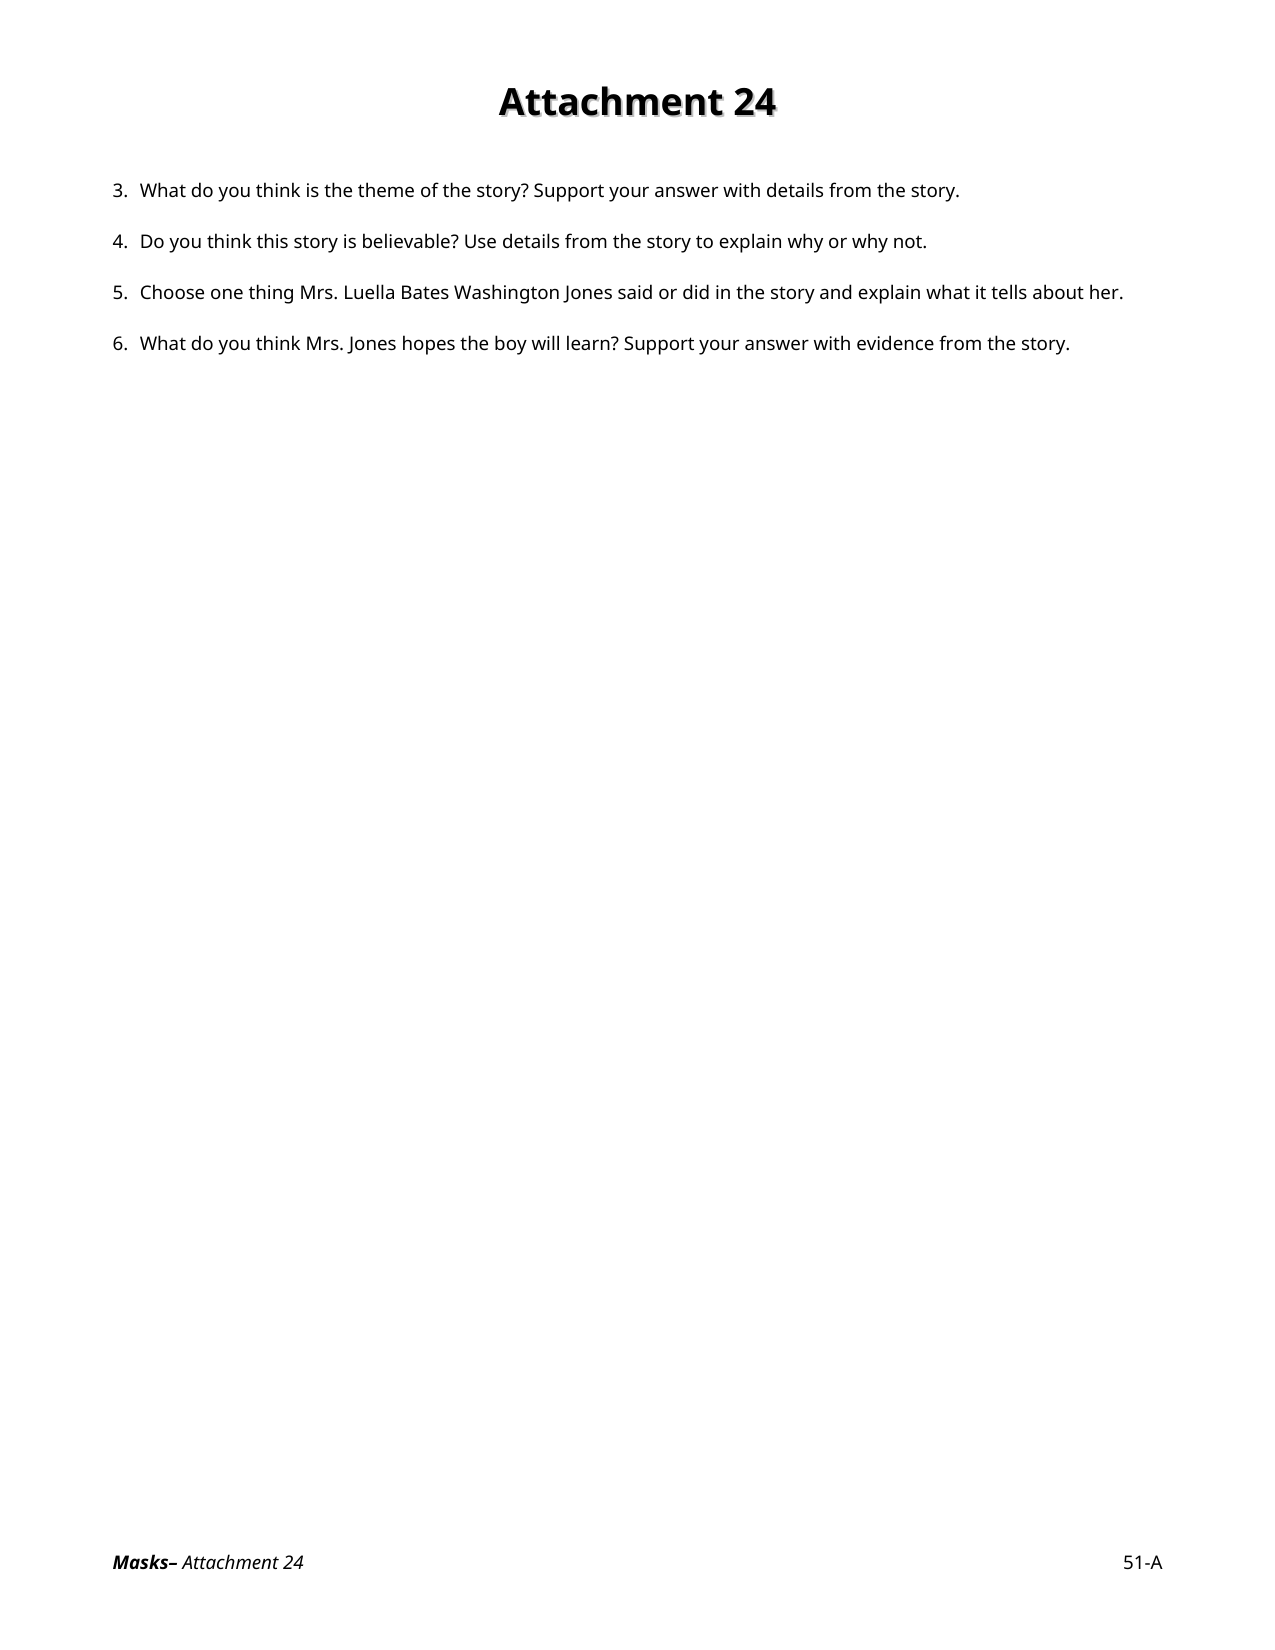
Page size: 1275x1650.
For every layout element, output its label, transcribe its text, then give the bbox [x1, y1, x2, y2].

text 5. Choose one thing Mrs. Luella Bates Washington Jones said or did in the story and explain what it tells about her. [112, 279, 1162, 305]
text 3. What do you think is the theme of the story? Support your answer with details from the story. [112, 177, 1162, 203]
text 6. What do you think Mrs. Jones hopes the boy will learn? Support your answer with evidence from the story. [112, 330, 1162, 356]
text 4. Do you think this story is believable? Use details from the story to explain why or why not. [112, 228, 1162, 254]
